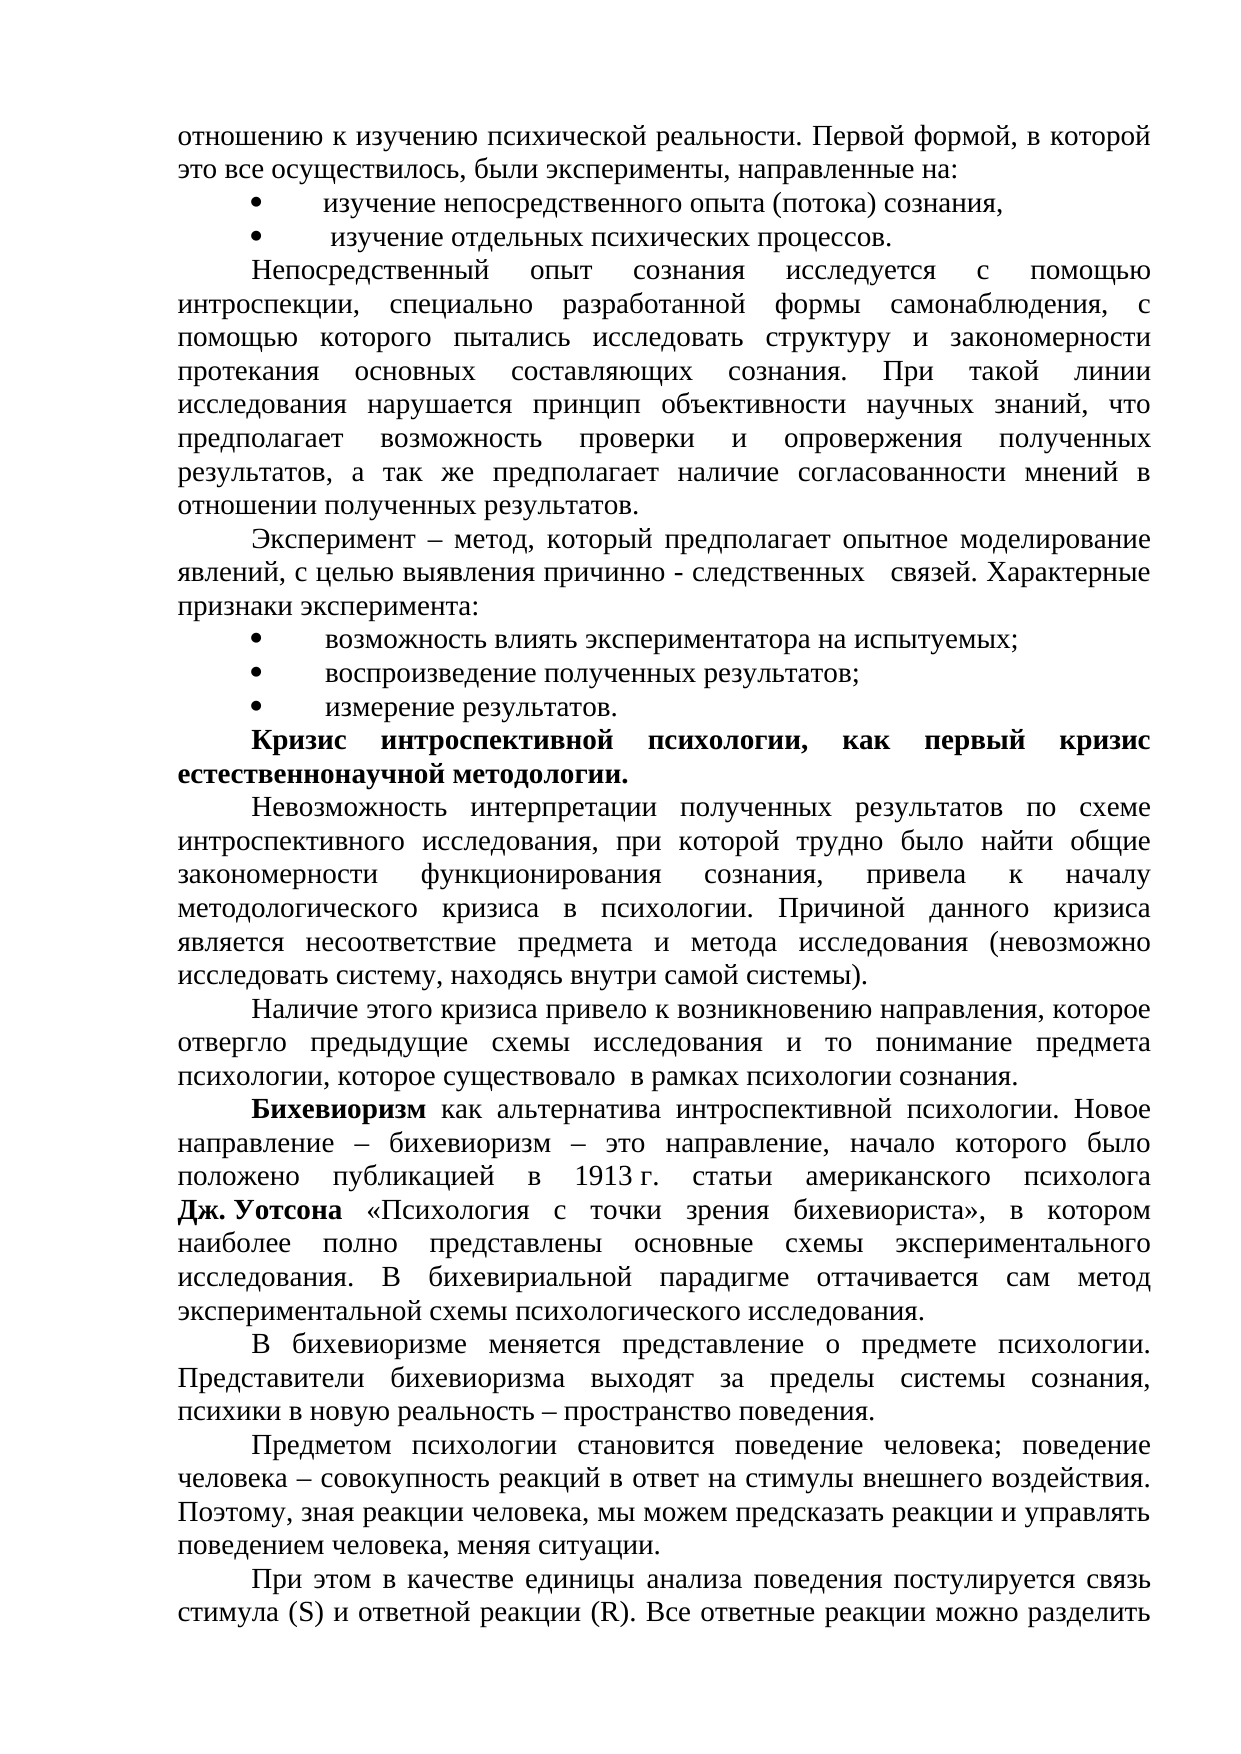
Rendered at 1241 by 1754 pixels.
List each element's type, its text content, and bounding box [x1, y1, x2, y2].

text Наличие этого кризиса привело к возникновению направления, которое отвергло предыдущие схемы исследования и то понимание предмета психологии, которое существовало в рамках психологии сознания. [177, 991, 1152, 1091]
text Непосредственный опыт сознания исследуется с помощью интроспекции, специально разработанной формы самонаблюдения, с помощью которого пытались исследовать структуру и закономерности протекания основных составляющих сознания. При такой линии исследования нарушается принцип объективности научных знаний, что предполагает возможность проверки и опровержения полученных результатов, а так же предполагает наличие согласованности мнений в отношении полученных результатов. [177, 252, 1152, 521]
list изучение непосредственного опыта (потока) сознания, [177, 185, 1152, 219]
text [177, 118, 1152, 185]
list изучение отдельных психических процессов. [177, 219, 1152, 252]
text Невозможность интерпретации полученных результатов по схеме интроспективного исследования, при которой трудно было найти общие закономерности функционирования сознания, привела к началу методологического кризиса в психологии. Причиной данного кризиса является несоответствие предмета и метода исследования (невозможно исследовать систему, находясь внутри самой системы). [177, 789, 1152, 991]
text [177, 1561, 1152, 1628]
text Предметом психологии становится поведение человека; поведение человека – совокупность реакций в ответ на стимулы внешнего воздействия. Поэтому, зная реакции человека, мы можем предсказать реакции и управлять поведением человека, меняя ситуации. [177, 1427, 1152, 1561]
text Эксперимент – метод, который предполагает опытное моделирование явлений, с целью выявления причинно - следственных связей. Характерные признаки эксперимента: [177, 521, 1152, 621]
list возможность влиять экспериментатора на испытуемых; [177, 621, 1152, 655]
list воспроизведение полученных результатов; [177, 655, 1152, 689]
text В бихевиоризме меняется представление о предмете психологии. Представители бихевиоризма выходят за пределы системы сознания, психики в новую реальность – пространство поведения. [177, 1326, 1152, 1427]
text Кризис интроспективной психологии, как первый кризис естественнонаучной методологии. [177, 722, 1152, 789]
list измерение результатов. [177, 689, 1152, 722]
text Бихевиоризм как альтернатива интроспективной психологии. Новое направление – бихевиоризм – это направление, начало которого было положено публикацией в . статьи американского психолога Дж. Уотсона «Психология с точки зрения бихевиориста», в котором наиболее полно представлены основные схемы экспериментального исследования. В бихевириальной парадигме оттачивается сам метод экспериментальной схемы психологического исследования. [177, 1091, 1152, 1326]
